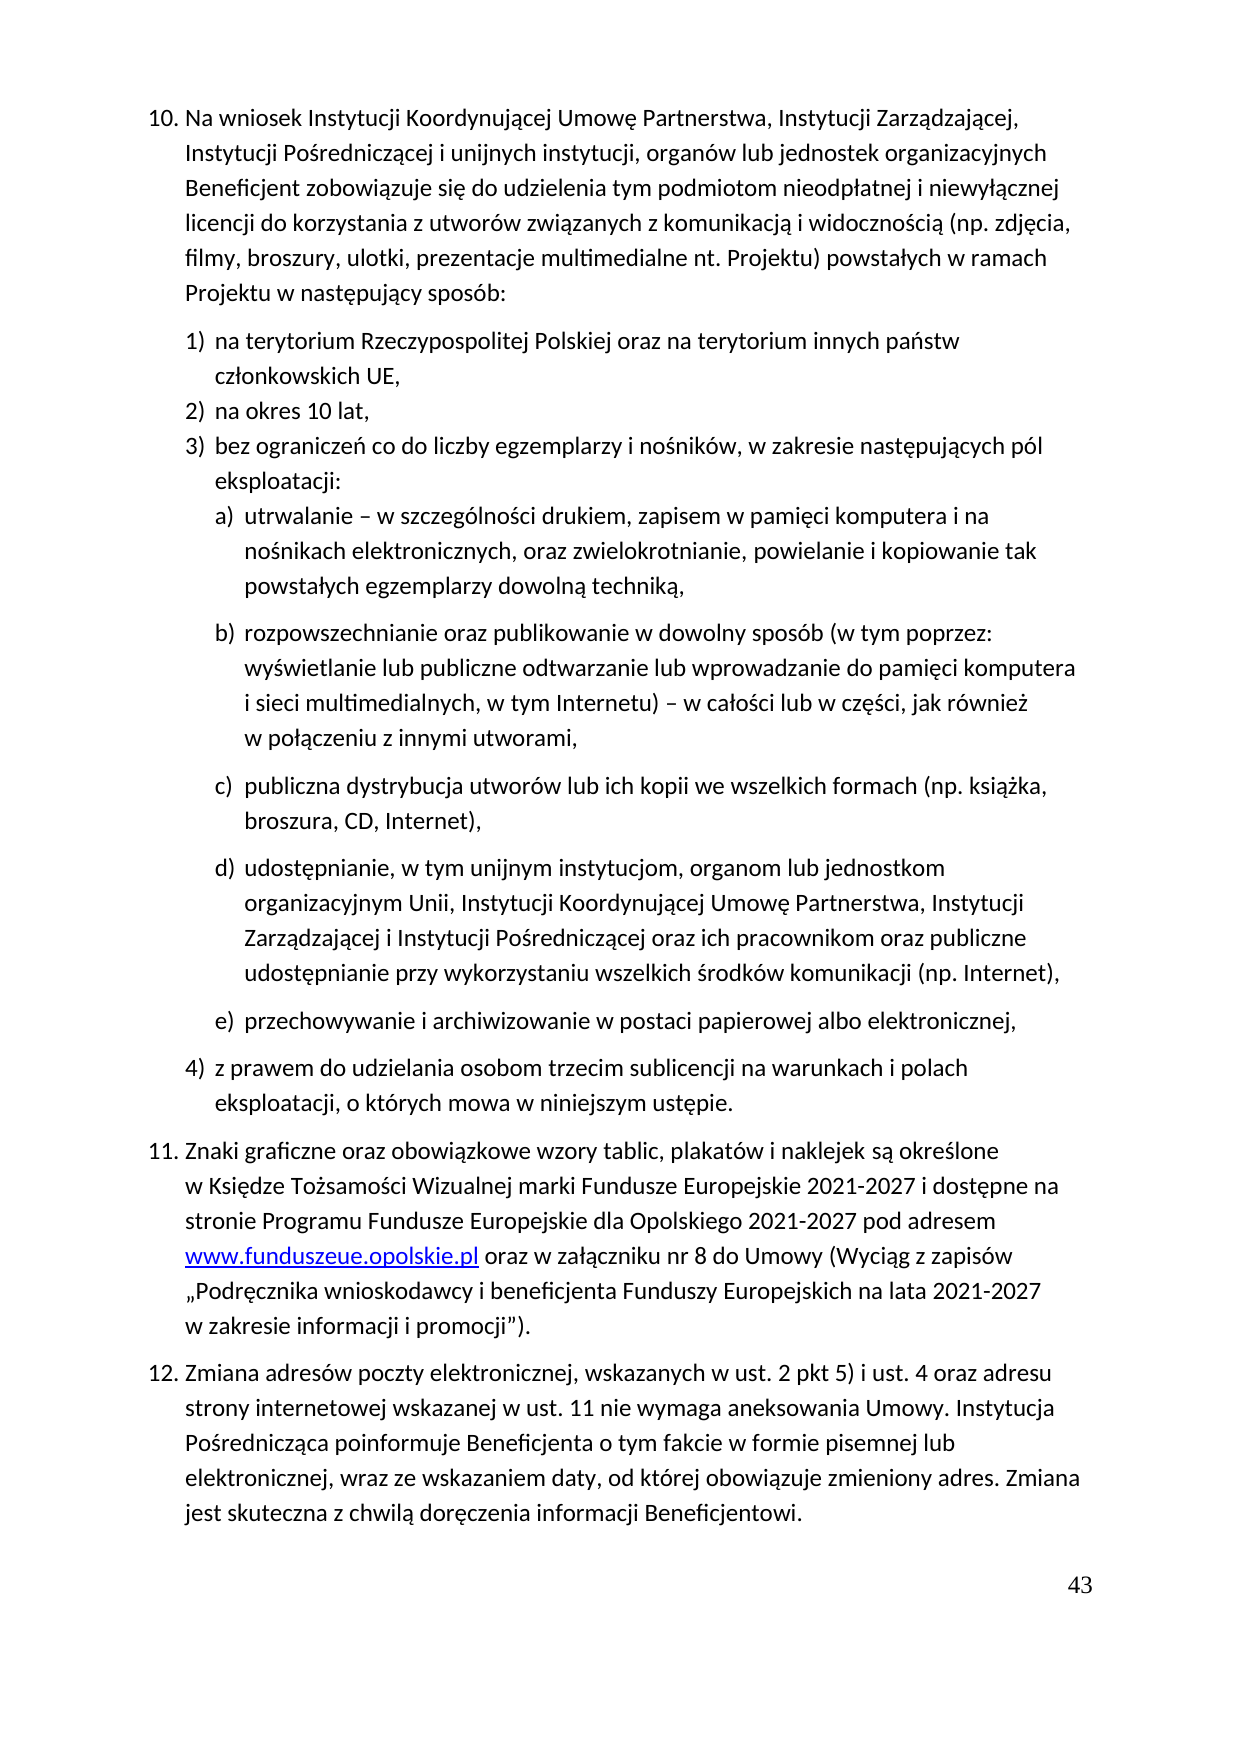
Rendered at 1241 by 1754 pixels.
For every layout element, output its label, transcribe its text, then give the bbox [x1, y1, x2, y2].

list na terytorium Rzeczypospolitej Polskiej oraz na terytorium innych państw członkowskich UE, [185, 325, 1092, 391]
list utrwalanie – w szczególności drukiem, zapisem w pamięci komputera i na nośnikach elektronicznych, oraz zwielokrotnianie, powielanie i kopiowanie tak powstałych egzemplarzy dowolną techniką, [214, 500, 1092, 601]
list publiczna dystrybucja utworów lub ich kopii we wszelkich formach (np. książka, broszura, CD, Internet), [214, 770, 1092, 836]
list Zmiana adresów poczty elektronicznej, wskazanych w ust. 2 pkt 5) i ust. 4 oraz adresu strony internetowej wskazanej w ust. 11 nie wymaga aneksowania Umowy. Instytucja Pośrednicząca poinformuje Beneficjenta o tym fakcie w formie pisemnej lub elektronicznej, wraz ze wskazaniem daty, od której obowiązuje zmieniony adres. Zmiana jest skuteczna z chwilą doręczenia informacji Beneficjentowi. [148, 1358, 1092, 1528]
list udostępnianie, w tym unijnym instytucjom, organom lub jednostkom organizacyjnym Unii, Instytucji Koordynującej Umowę Partnerstwa, Instytucji Zarządzającej i Instytucji Pośredniczącej oraz ich pracownikom oraz publiczne udostępnianie przy wykorzystaniu wszelkich środków komunikacji (np. Internet), [214, 853, 1092, 988]
list Znaki graficzne oraz obowiązkowe wzory tablic, plakatów i naklejek są określone w Księdze Tożsamości Wizualnej marki Fundusze Europejskie 2021-2027 i dostępne na stronie Programu Fundusze Europejskie dla Opolskiego 2021-2027 pod adresem www.funduszeue.opolskie.pl oraz w załączniku nr 8 do Umowy (Wyciąg z zapisów „Podręcznika wnioskodawcy i beneficjenta Funduszy Europejskich na lata 2021-2027 w zakresie informacji i promocji”). [148, 1135, 1092, 1341]
list bez ograniczeń co do liczby egzemplarzy i nośników, w zakresie następujących pól eksploatacji: [185, 430, 1092, 496]
list przechowywanie i archiwizowanie w postaci papierowej albo elektronicznej, [214, 1005, 1092, 1036]
list na okres 10 lat, [185, 395, 1092, 426]
list Na wniosek Instytucji Koordynującej Umowę Partnerstwa, Instytucji Zarządzającej, Instytucji Pośredniczącej i unijnych instytucji, organów lub jednostek organizacyjnych Beneficjent zobowiązuje się do udzielenia tym podmiotom nieodpłatnej i niewyłącznej licencji do korzystania z utworów związanych z komunikacją i widocznością (np. zdjęcia, filmy, broszury, ulotki, prezentacje multimedialne nt. Projektu) powstałych w ramach Projektu w następujący sposób: [148, 103, 1092, 308]
list z prawem do udzielania osobom trzecim sublicencji na warunkach i polach eksploatacji, o których mowa w niniejszym ustępie. [185, 1053, 1092, 1118]
list rozpowszechnianie oraz publikowanie w dowolny sposób (w tym poprzez: wyświetlanie lub publiczne odtwarzanie lub wprowadzanie do pamięci komputera i sieci multimedialnych, w tym Internetu) – w całości lub w części, jak również w połączeniu z innymi utworami, [214, 618, 1092, 753]
